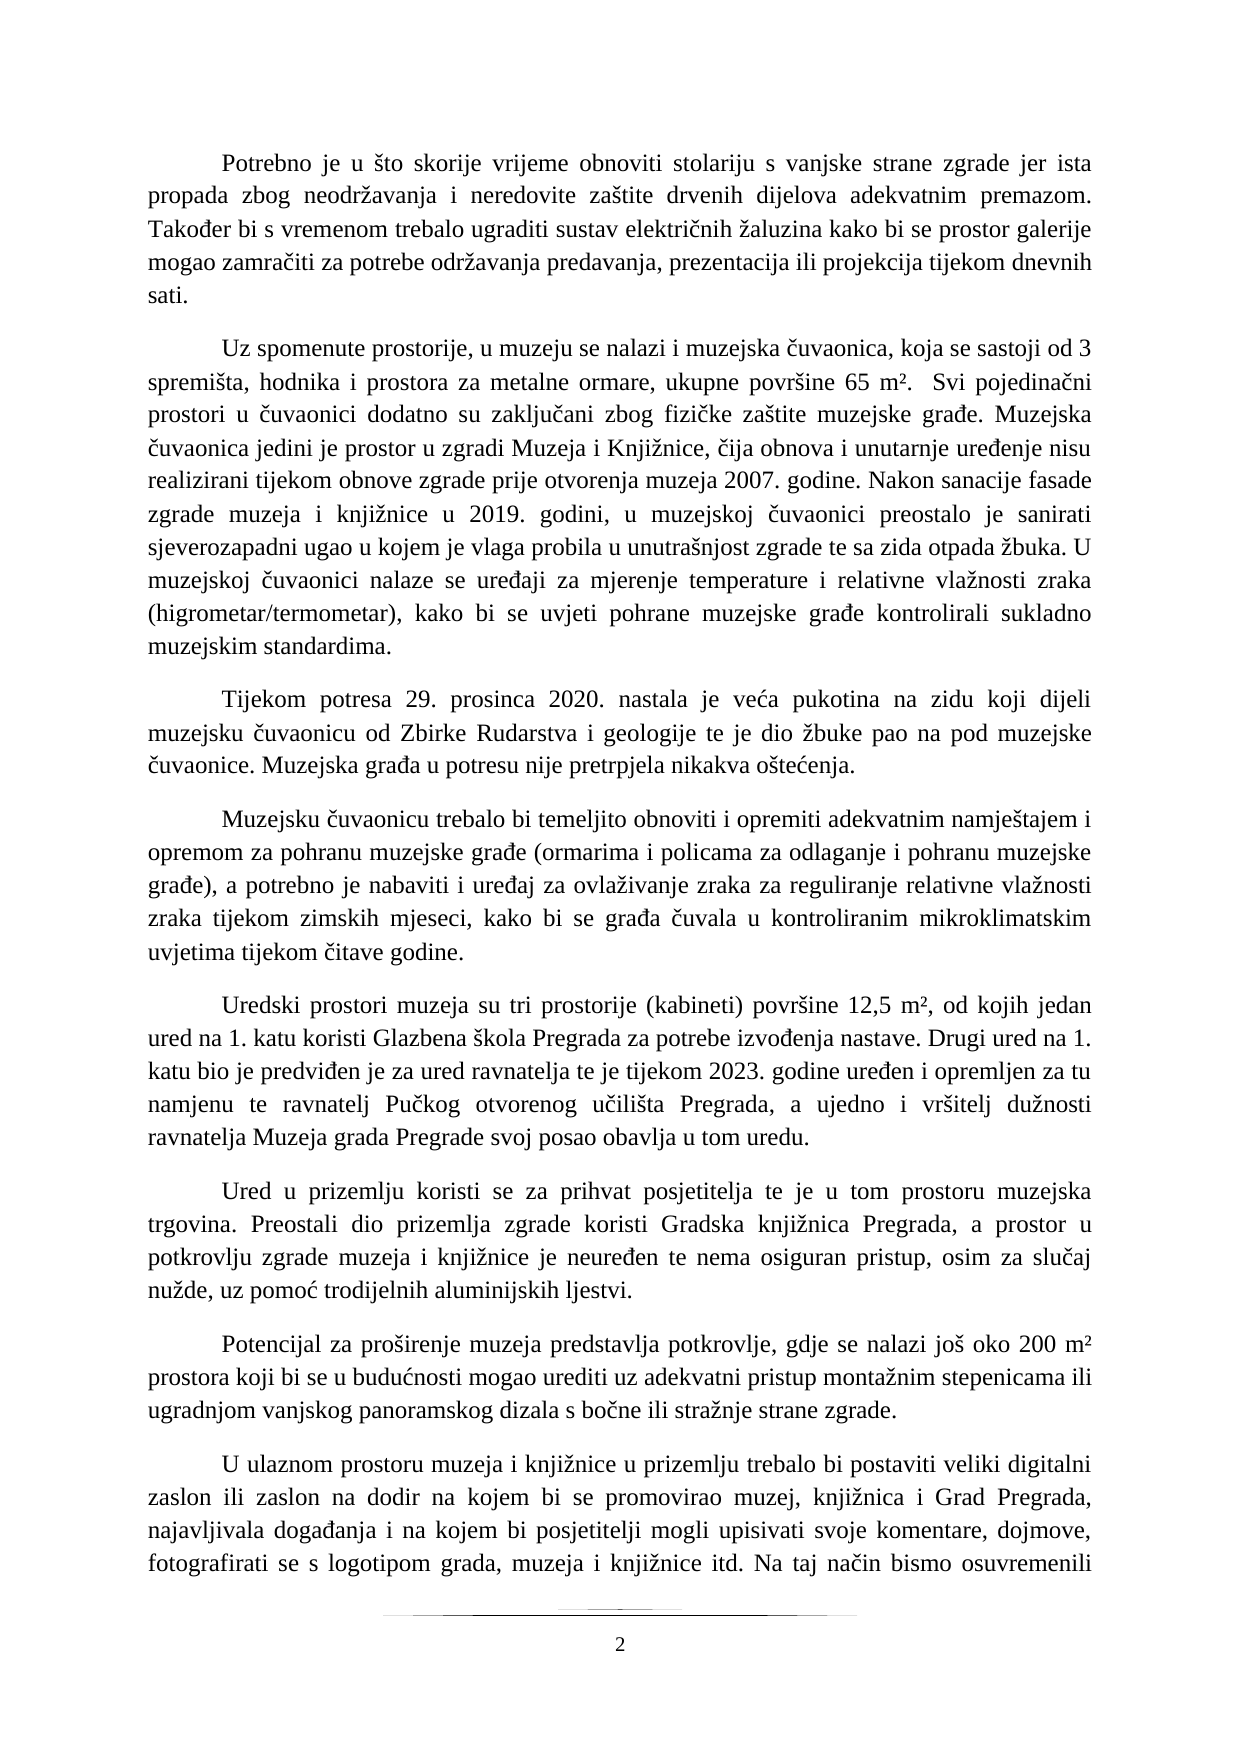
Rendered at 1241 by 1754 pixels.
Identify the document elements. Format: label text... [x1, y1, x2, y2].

text Uredski prostori muzeja su tri prostorije (kabineti) površine 12,5 m², od kojih jedan ured na 1. katu koristi Glazbena škola Pregrada za potrebe izvođenja nastave. Drugi ured na 1. katu bio je predviđen je za ured ravnatelja te je tijekom 2023. godine uređen i opremljen za tu namjenu te ravnatelj Pučkog otvorenog učilišta Pregrada, a ujedno i vršitelj dužnosti ravnatelja Muzeja grada Pregrade svoj posao obavlja u tom uredu. [148, 990, 1093, 1151]
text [148, 1449, 1093, 1577]
text Tijekom potresa 29. prosinca 2020. nastala je veća pukotina na zidu koji dijeli muzejsku čuvaonicu od Zbirke Rudarstva i geologije te je dio žbuke pao na pod muzejske čuvaonice. Muzejska građa u potresu nije pretrpjela nikakva oštećenja. [148, 684, 1093, 779]
text Potencijal za proširenje muzeja predstavlja potkrovlje, gdje se nalazi još oko 200 m² prostora koji bi se u budućnosti mogao urediti uz adekvatni pristup montažnim stepenicama ili ugradnjom vanjskog panoramskog dizala s bočne ili stražnje strane zgrade. [148, 1329, 1093, 1424]
text Ured u prizemlju koristi se za prihvat posjetitelja te je u tom prostoru muzejska trgovina. Preostali dio prizemlja zgrade koristi Gradska knjižnica Pregrada, a prostor u potkrovlju zgrade muzeja i knjižnice je neuređen te nema osiguran pristup, osim za slučaj nužde, uz pomoć trodijelnih aluminijskih ljestvi. [148, 1176, 1093, 1304]
text Potrebno je u što skorije vrijeme obnoviti stolariju s vanjske strane zgrade jer ista propada zbog neodržavanja i neredovite zaštite drvenih dijelova adekvatnim premazom. Također bi s vremenom trebalo ugraditi sustav električnih žaluzina kako bi se prostor galerije mogao zamračiti za potrebe održavanja predavanja, prezentacija ili projekcija tijekom dnevnih sati. [148, 148, 1093, 308]
text Muzejsku čuvaonicu trebalo bi temeljito obnoviti i opremiti adekvatnim namještajem i opremom za pohranu muzejske građe (ormarima i policama za odlaganje i pohranu muzejske građe), a potrebno je nabaviti i uređaj za ovlaživanje zraka za reguliranje relativne vlažnosti zraka tijekom zimskih mjeseci, kako bi se građa čuvala u kontroliranim mikroklimatskim uvjetima tijekom čitave godine. [148, 804, 1093, 965]
text Uz spomenute prostorije, u muzeju se nalazi i muzejska čuvaonica, koja se sastoji od 3 spremišta, hodnika i prostora za metalne ormare, ukupne površine 65 m². Svi pojedinačni prostori u čuvaonici dodatno su zaključani zbog fizičke zaštite muzejske građe. Muzejska čuvaonica jedini je prostor u zgradi Muzeja i Knjižnice, čija obnova i unutarnje uređenje nisu realizirani tijekom obnove zgrade prije otvorenja muzeja 2007. godine. Nakon sanacije fasade zgrade muzeja i knjižnice u 2019. godini, u muzejskoj čuvaonici preostalo je sanirati sjeverozapadni ugao u kojem je vlaga probila u unutrašnjost zgrade te sa zida otpada žbuka. U muzejskoj čuvaonici nalaze se uređaji za mjerenje temperature i relativne vlažnosti zraka (higrometar/termometar), kako bi se uvjeti pohrane muzejske građe kontrolirali sukladno muzejskim standardima. [148, 333, 1093, 659]
